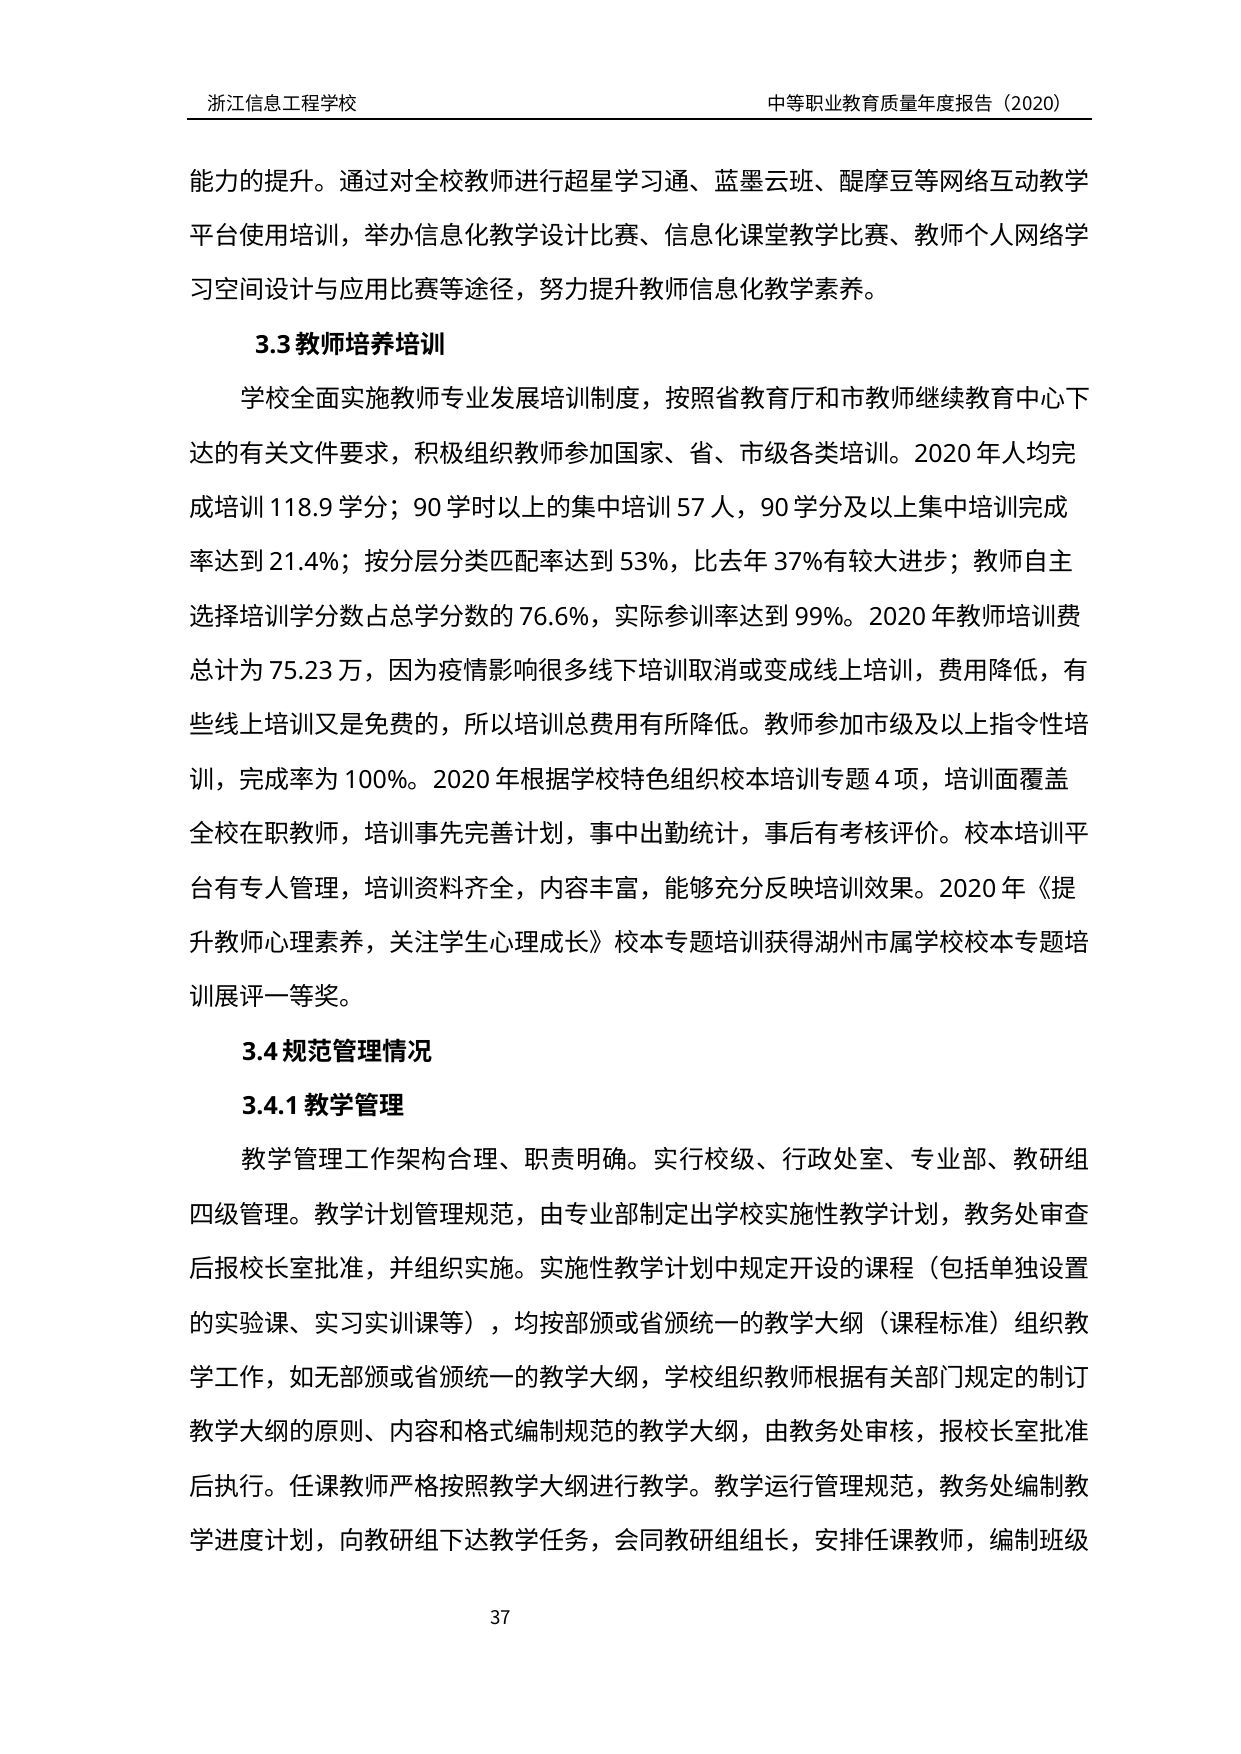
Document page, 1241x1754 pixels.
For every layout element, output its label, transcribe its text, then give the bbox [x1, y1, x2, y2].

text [189, 161, 1091, 306]
text 3.3教师培养培训 [189, 324, 1091, 361]
text 学校全面实施教师专业发展培训制度，按照省教育厅和市教师继续教育中心下达的有关文件要求，积极组织教师参加国家、省、市级各类培训。2020年人均完成培训118.9学分；90学时以上的集中培训57人，90学分及以上集中培训完成率达到21.4%；按分层分类匹配率达到53%，比去年37%有较大进步；教师自主选择培训学分数占总学分数的76.6%，实际参训率达到99%。2020年教师培训费总计为75.23万，因为疫情影响很多线下培训取消或变成线上培训，费用降低，有些线上培训又是免费的，所以培训总费用有所降低。教师参加市级及以上指令性培训，完成率为100%。2020年根据学校特色组织校本培训专题4项，培训面覆盖全校在职教师，培训事先完善计划，事中出勤统计，事后有考核评价。校本培训平台有专人管理，培训资料齐全，内容丰富，能够充分反映培训效果。2020年《提升教师心理素养，关注学生心理成长》校本专题培训获得湖州市属学校校本专题培训展评一等奖。 [189, 379, 1091, 1013]
text 3.4规范管理情况 [189, 1031, 1091, 1067]
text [189, 1140, 1091, 1557]
text 3.4.1教学管理 [189, 1086, 1091, 1122]
